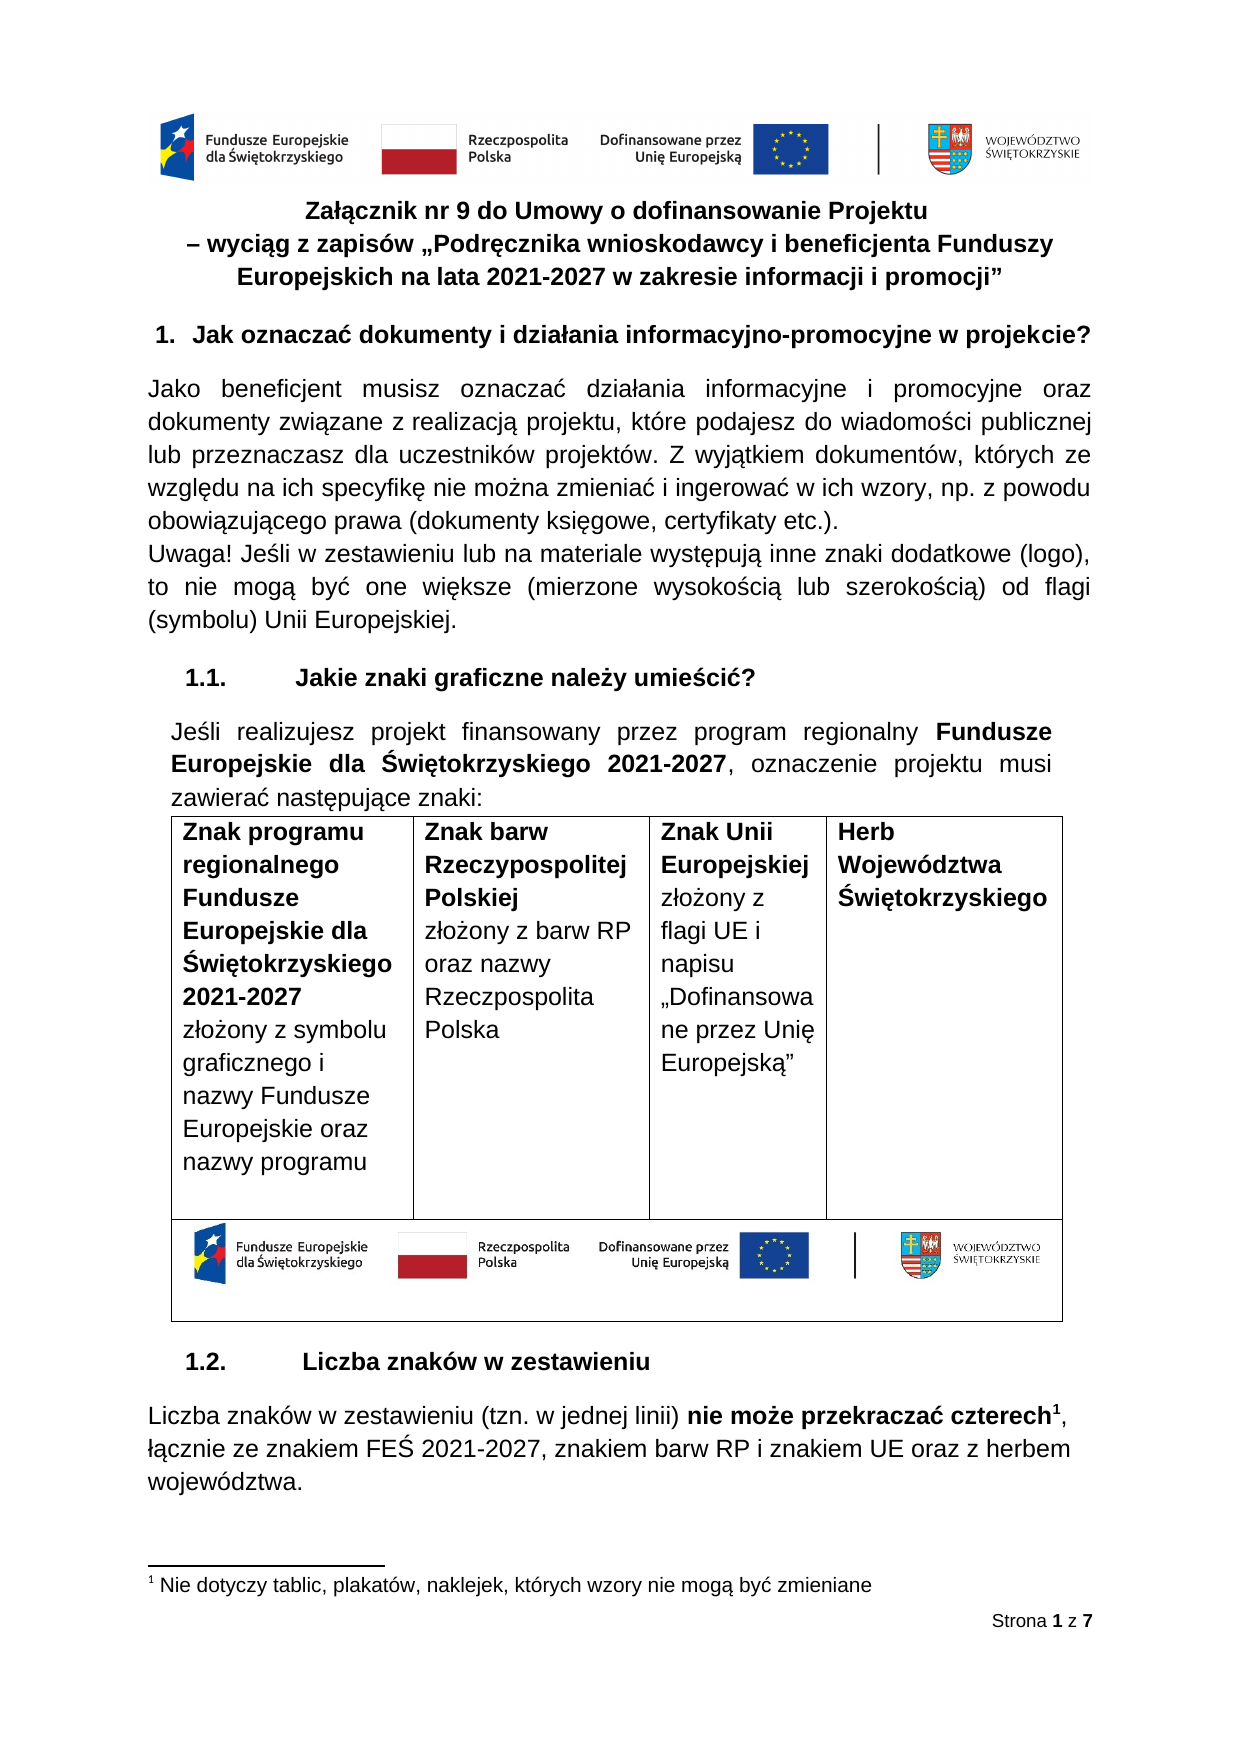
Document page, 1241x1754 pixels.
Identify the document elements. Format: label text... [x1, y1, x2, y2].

subtitle Jakie znaki graficzne należy umieścić? [185, 663, 1093, 691]
subtitle Jak oznaczać dokumenty i działania informacyjno-promocyjne w projekcie? [155, 320, 1093, 348]
picture [182, 1220, 1052, 1287]
text Jako beneficjent musisz oznaczać działania informacyjne i promocyjne oraz dokumenty związane z realizacją projektu, które podajesz do wiadomości publicznej lub przeznaczasz dla uczestników projektów. Z wyjątkiem dokumentów, których ze względu na ich specyfikę nie można zmieniać i ingerować w ich wzory, np. z powodu obowiązującego prawa (dokumenty księgowe, certyfikaty etc.). [148, 373, 1093, 534]
picture [147, 110, 1093, 184]
text Uwaga! Jeśli w zestawieniu lub na materiale występują inne znaki dodatkowe (logo), to nie mogą być one większe (mierzone wysokością lub szerokością) od flagi (symbolu) Unii Europejskiej. [148, 539, 1093, 633]
table_header Jeśli realizujesz projekt finansowany przez program regionalny Fundusze Europejskie dla Świętokrzyskiego 2021-2027, oznaczenie projektu musi zawierać następujące znaki: [159, 716, 1063, 1322]
text Załącznik nr 9 do Umowy o dofinansowanie Projektu – wyciąg z zapisów „Podręcznika wnioskodawcy i beneficjenta Funduszy Europejskich na lata 2021-2027 w zakresie informacji i promocji” [148, 196, 1093, 291]
subtitle Liczba znaków w zestawieniu [185, 1347, 1093, 1376]
text Liczba znaków w zestawieniu (tzn. w jednej linii) nie może przekraczać czterech, łącznie ze znakiem FEŚ 2021-2027, znakiem barw RP i znakiem UE oraz z herbem województwa. [148, 1401, 1093, 1496]
